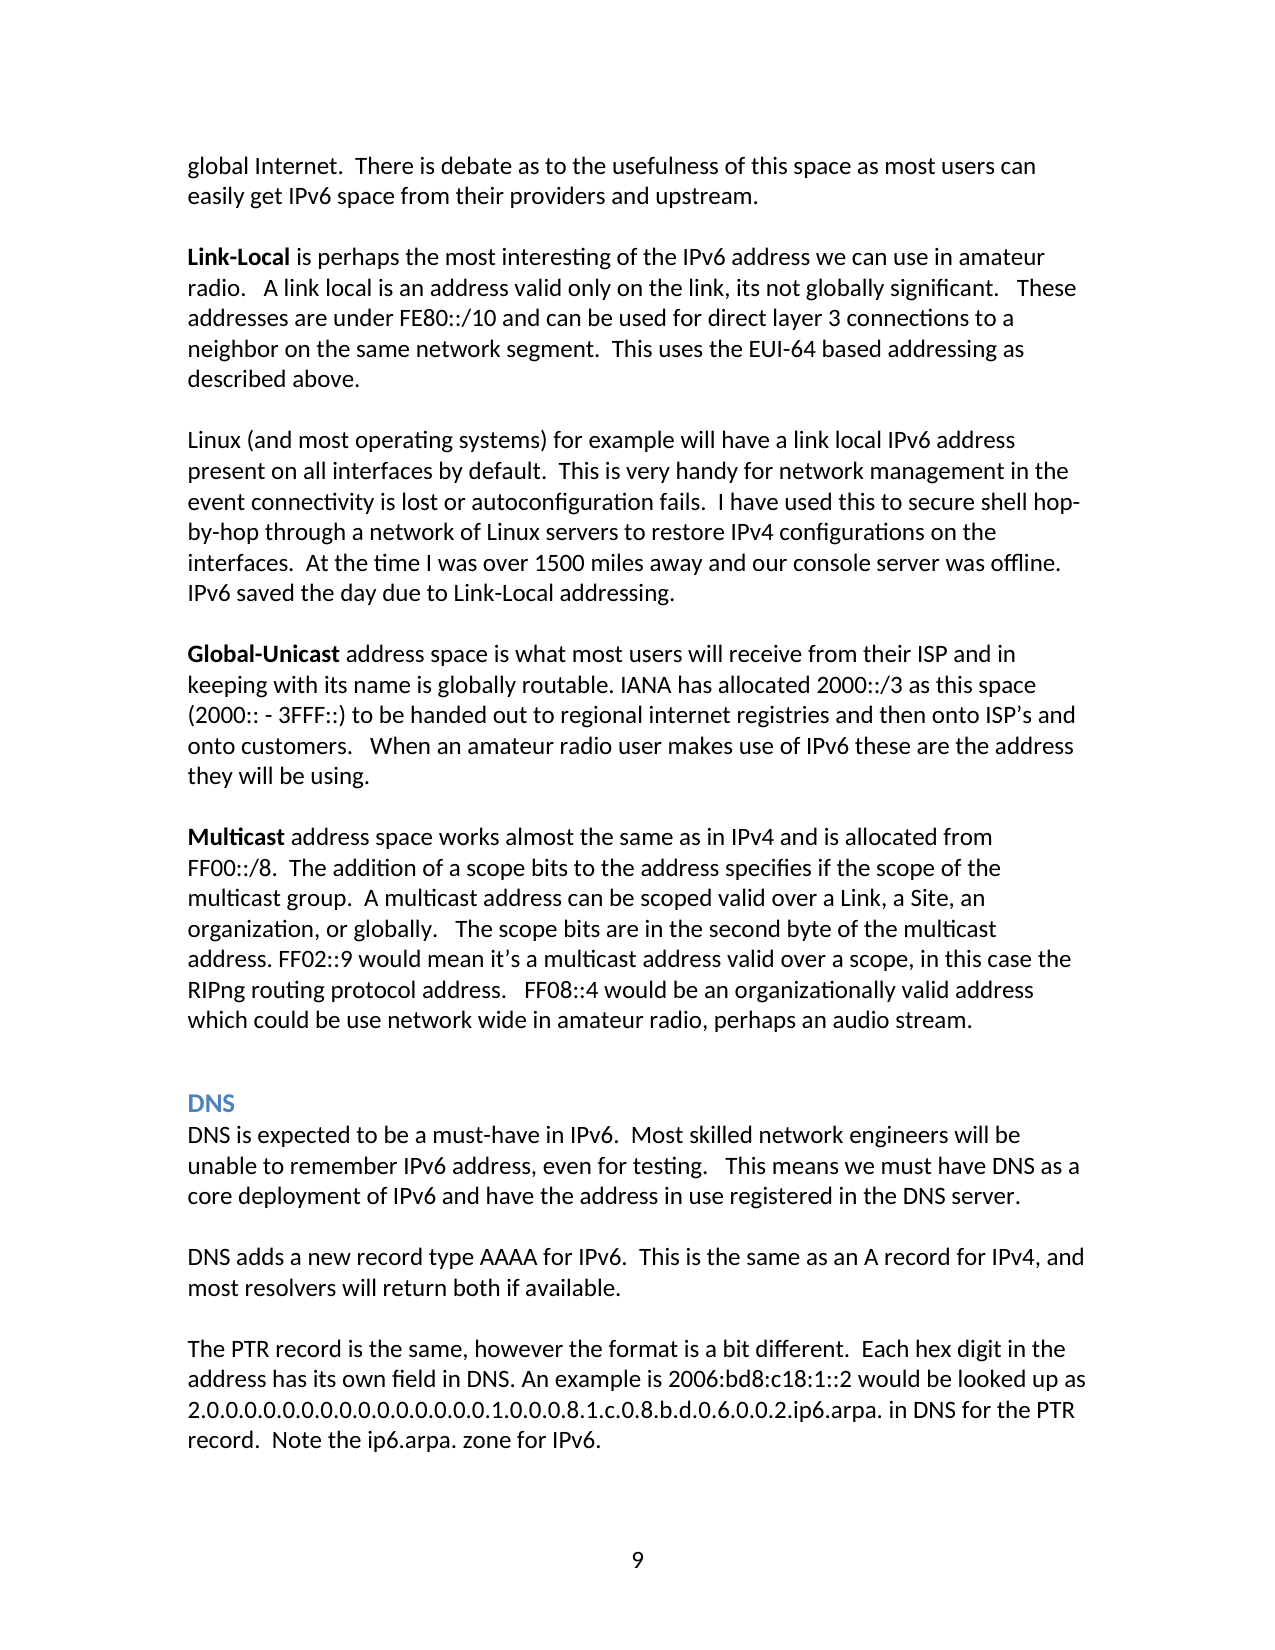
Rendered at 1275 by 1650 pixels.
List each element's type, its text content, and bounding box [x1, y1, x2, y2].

subtitle DNS [187, 1086, 1087, 1119]
text Link-Local is perhaps the most interesting of the IPv6 address we can use in amateur radio. A link local is an address valid only on the link, its not globally significant. These addresses are under FE80::/10 and can be used for direct layer 3 connections to a neighbor on the same network segment. This uses the EUI-64 based addressing as described above. [187, 242, 1087, 394]
text DNS is expected to be a must-have in IPv6. Most skilled network engineers will be unable to remember IPv6 address, even for testing. This means we must have DNS as a core deployment of IPv6 and have the address in use registered in the DNS server. [187, 1119, 1087, 1211]
text DNS adds a new record type AAAA for IPv6. This is the same as an A record for IPv4, and most resolvers will return both if available. [187, 1242, 1087, 1303]
text Global-Unicast address space is what most users will receive from their ISP and in keeping with its name is globally routable. IANA has allocated 2000::/3 as this space (2000:: - 3FFF::) to be handed out to regional internet registries and then onto ISP’s and onto customers. When an amateur radio user makes use of IPv6 these are the address they will be using. [187, 638, 1087, 791]
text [187, 150, 1087, 211]
text The PTR record is the same, however the format is a bit different. Each hex digit in the address has its own field in DNS. An example is 2006:bd8:c18:1::2 would be looked up as 2.0.0.0.0.0.0.0.0.0.0.0.0.0.0.0.1.0.0.0.8.1.c.0.8.b.d.0.6.0.0.2.ip6.arpa. in DNS for the PTR record. Note the ip6.arpa. zone for IPv6. [187, 1333, 1087, 1455]
text Multicast address space works almost the same as in IPv4 and is allocated from FF00::/8. The addition of a scope bits to the address specifies if the scope of the multicast group. A multicast address can be scoped valid over a Link, a Site, an organization, or globally. The scope bits are in the second byte of the multicast address. FF02::9 would mean it’s a multicast address valid over a scope, in this case the RIPng routing protocol address. FF08::4 would be an organizationally valid address which could be use network wide in amateur radio, perhaps an audio stream. [187, 821, 1087, 1035]
text Linux (and most operating systems) for example will have a link local IPv6 address present on all interfaces by default. This is very handy for network management in the event connectivity is lost or autoconfiguration fails. I have used this to secure shell hop-by-hop through a network of Linux servers to restore IPv4 configurations on the interfaces. At the time I was over 1500 miles away and our console server was offline. IPv6 saved the day due to Link-Local addressing. [187, 425, 1087, 608]
